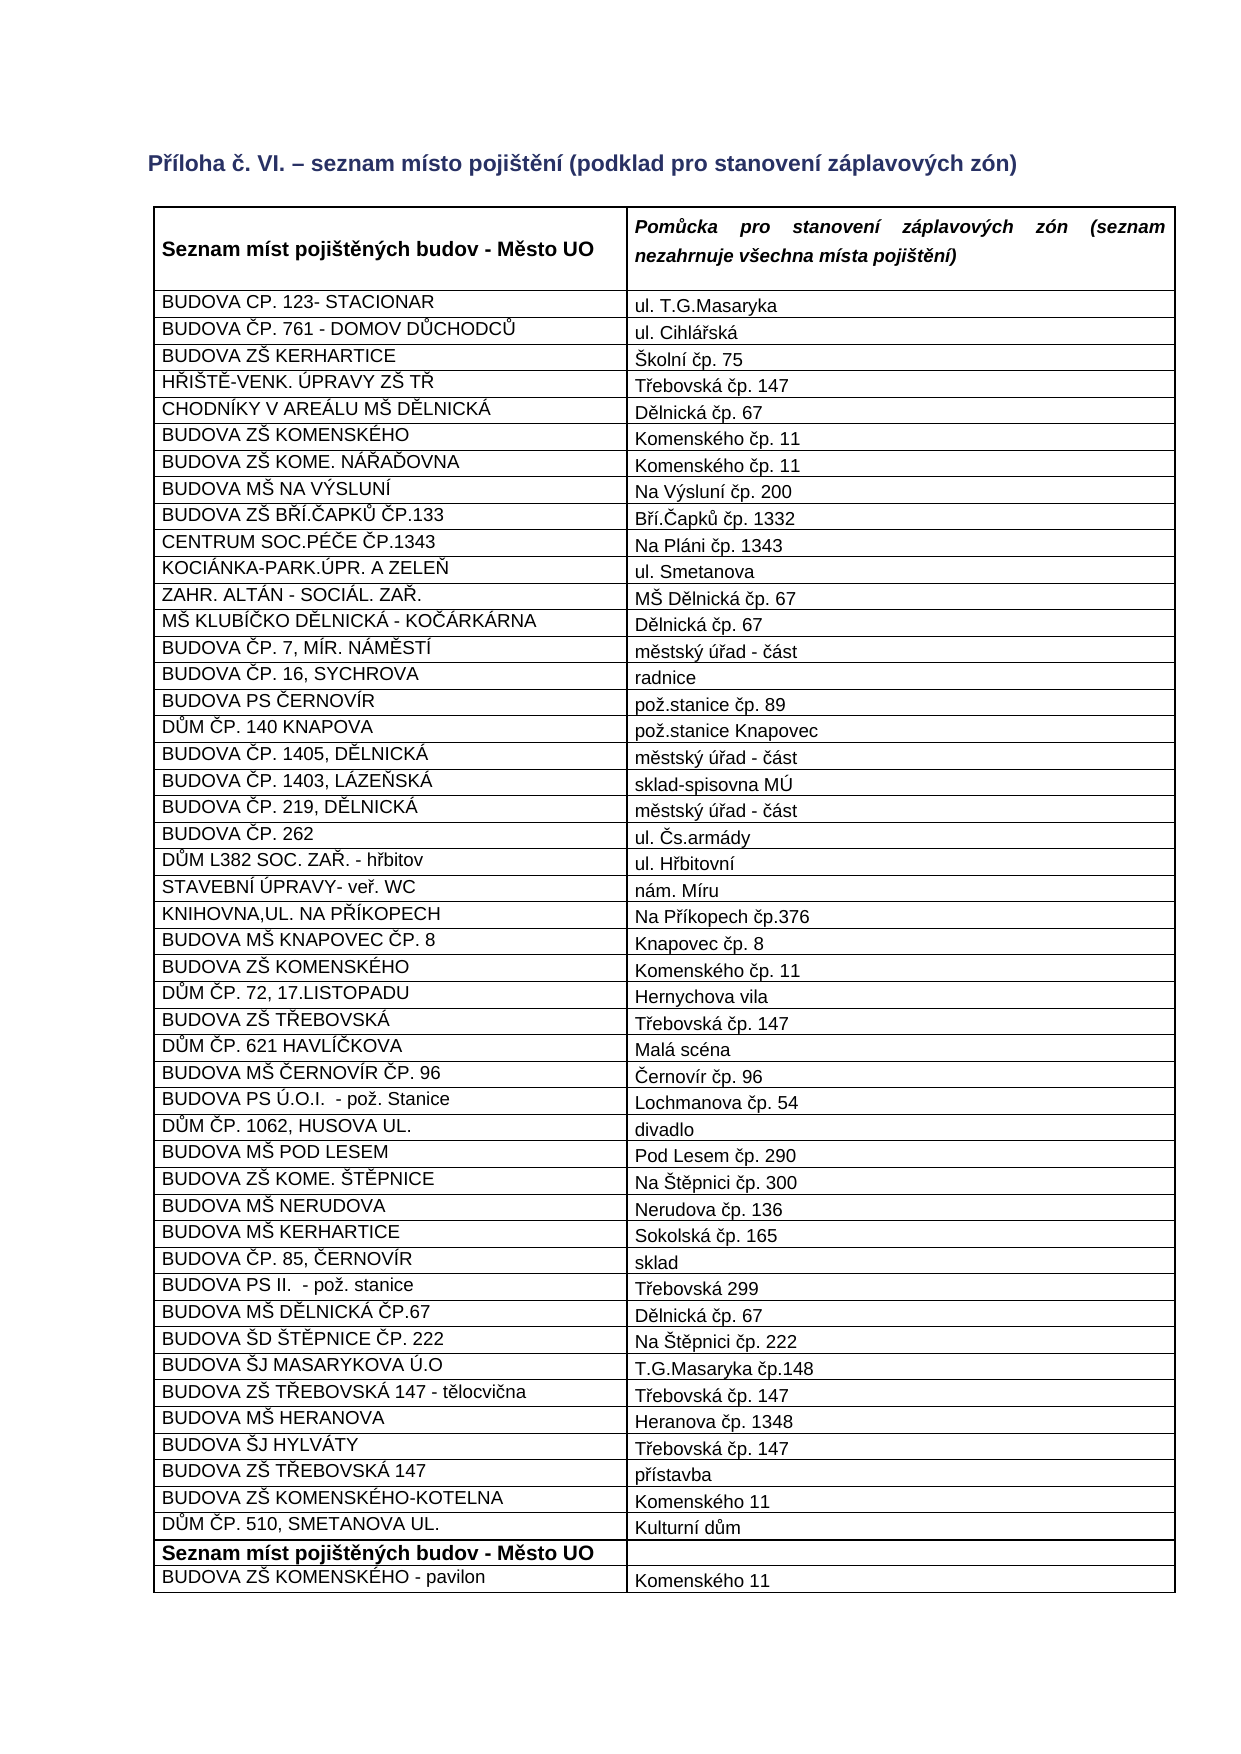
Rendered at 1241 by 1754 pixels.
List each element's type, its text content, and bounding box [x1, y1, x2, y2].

table_cell pož.stanice Knapovec [628, 716, 1174, 742]
table_cell Komenského čp. 11 [628, 955, 1174, 981]
table_cell Heranova čp. 1348 [628, 1407, 1174, 1432]
table_cell BUDOVA PS ČERNOVÍR [155, 690, 626, 715]
table_cell BUDOVA MŠ KNAPOVEC ČP. 8 [155, 929, 626, 954]
table_cell BUDOVA ZŠ TŘEBOVSKÁ 147 [155, 1460, 626, 1486]
table_cell Kulturní dům [628, 1513, 1174, 1539]
table_cell Na Příkopech čp.376 [628, 902, 1174, 928]
table_cell KNIHOVNA,UL. NA PŘÍKOPECH [155, 902, 626, 928]
table_cell Komenského čp. 11 [628, 451, 1174, 476]
table_cell Černovír čp. 96 [628, 1062, 1174, 1087]
table_cell BUDOVA ZŠ TŘEBOVSKÁ 147 - tělocvična [155, 1380, 626, 1406]
table_cell DŮM ČP. 72, 17.LISTOPADU [155, 982, 626, 1007]
table_cell Malá scéna [628, 1035, 1174, 1061]
table_cell BUDOVA MŠ HERANOVA [155, 1407, 626, 1432]
table_cell T.G.Masaryka čp.148 [628, 1354, 1174, 1379]
table_cell BUDOVA MŠ ČERNOVÍR ČP. 96 [155, 1062, 626, 1087]
table_cell Komenského 11 [628, 1487, 1174, 1512]
table_cell ul. Hřbitovní [628, 849, 1174, 875]
table_cell Lochmanova čp. 54 [628, 1088, 1174, 1114]
table_cell Bří.Čapků čp. 1332 [628, 504, 1174, 529]
table_cell Třebovská čp. 147 [628, 371, 1174, 397]
table_cell BUDOVA ČP. 7, MÍR. NÁMĚSTÍ [155, 637, 626, 662]
table_cell Na Štěpnici čp. 300 [628, 1168, 1174, 1193]
table_cell BUDOVA MŠ POD LESEM [155, 1141, 626, 1167]
table_header Pomůcka pro stanovení záplavových zón (seznam nezahrnuje všechna místa pojištění) [628, 208, 1174, 290]
table_cell Knapovec čp. 8 [628, 929, 1174, 954]
table_cell BUDOVA MŠ NERUDOVA [155, 1195, 626, 1220]
table_cell sklad [628, 1248, 1174, 1273]
table_cell DŮM ČP. 510, SMETANOVA UL. [155, 1513, 626, 1539]
table_cell městský úřad - část [628, 743, 1174, 768]
table_cell BUDOVA CP. 123- STACIONAR [155, 291, 626, 317]
table_cell pož.stanice čp. 89 [628, 690, 1174, 715]
table_cell BUDOVA ZŠ KERHARTICE [155, 345, 626, 370]
table_cell Hernychova vila [628, 982, 1174, 1007]
table_cell Na Pláni čp. 1343 [628, 530, 1174, 556]
table_cell Nerudova čp. 136 [628, 1195, 1174, 1220]
table_cell Dělnická čp. 67 [628, 610, 1174, 636]
table_cell CHODNÍKY V AREÁLU MŠ DĚLNICKÁ [155, 398, 626, 423]
table_cell Komenského čp. 11 [628, 424, 1174, 450]
table_header Seznam míst pojištěných budov - Město UO [155, 208, 626, 290]
table_cell BUDOVA ZŠ KOMENSKÉHO [155, 424, 626, 450]
table_cell DŮM L382 SOC. ZAŘ. - hřbitov [155, 849, 626, 875]
table_cell HŘIŠTĚ-VENK. ÚPRAVY ZŠ TŘ [155, 371, 626, 397]
table_cell BUDOVA ČP. 1405, DĚLNICKÁ [155, 743, 626, 768]
table_cell BUDOVA ČP. 761 - DOMOV DŮCHODCŮ [155, 318, 626, 343]
table_cell ul. Čs.armády [628, 823, 1174, 848]
table_cell městský úřad - část [628, 637, 1174, 662]
table_cell BUDOVA ZŠ KOMENSKÉHO - pavilon [155, 1566, 626, 1592]
table_cell Třebovská 299 [628, 1274, 1174, 1300]
table_cell Pod Lesem čp. 290 [628, 1141, 1174, 1167]
table_cell BUDOVA ČP. 219, DĚLNICKÁ [155, 796, 626, 822]
table_cell DŮM ČP. 621 HAVLÍČKOVA [155, 1035, 626, 1061]
table_cell BUDOVA ŠD ŠTĚPNICE ČP. 222 [155, 1327, 626, 1353]
table_cell MŠ KLUBÍČKO DĚLNICKÁ - KOČÁRKÁRNA [155, 610, 626, 636]
table_cell ul. Cihlářská [628, 318, 1174, 343]
table_cell přístavba [628, 1460, 1174, 1486]
table_cell BUDOVA MŠ DĚLNICKÁ ČP.67 [155, 1301, 626, 1326]
table_cell BUDOVA PS Ú.O.I. - pož. Stanice [155, 1088, 626, 1114]
table_cell Komenského 11 [628, 1566, 1174, 1592]
table_cell MŠ Dělnická čp. 67 [628, 584, 1174, 609]
table_cell BUDOVA ZŠ KOME. NÁŘAĎOVNA [155, 451, 626, 476]
table_cell BUDOVA ČP. 1403, LÁZEŇSKÁ [155, 770, 626, 795]
table_cell Seznam míst pojištěných budov - Město UO [155, 1541, 626, 1565]
table_cell [628, 1541, 1174, 1565]
table_cell BUDOVA ZŠ KOMENSKÉHO-KOTELNA [155, 1487, 626, 1512]
table_cell Třebovská čp. 147 [628, 1434, 1174, 1459]
table_cell BUDOVA MŠ NA VÝSLUNÍ [155, 477, 626, 503]
table_cell Dělnická čp. 67 [628, 1301, 1174, 1326]
table_cell ZAHR. ALTÁN - SOCIÁL. ZAŘ. [155, 584, 626, 609]
table_cell nám. Míru [628, 876, 1174, 901]
table_cell ul. T.G.Masaryka [628, 291, 1174, 317]
table_cell BUDOVA ZŠ KOME. ŠTĚPNICE [155, 1168, 626, 1193]
table_cell Třebovská čp. 147 [628, 1009, 1174, 1034]
table_cell BUDOVA ČP. 85, ČERNOVÍR [155, 1248, 626, 1273]
text Příloha č. VI. – seznam místo pojištění (podklad pro stanovení záplavových zón) [148, 148, 1093, 177]
table_cell KOCIÁNKA-PARK.ÚPR. A ZELEŇ [155, 557, 626, 582]
table_cell divadlo [628, 1115, 1174, 1140]
table_cell Školní čp. 75 [628, 345, 1174, 370]
table_cell BUDOVA ČP. 262 [155, 823, 626, 848]
table_cell BUDOVA ZŠ TŘEBOVSKÁ [155, 1009, 626, 1034]
table_cell Na Štěpnici čp. 222 [628, 1327, 1174, 1353]
table_cell CENTRUM SOC.PÉČE ČP.1343 [155, 530, 626, 556]
table_cell Dělnická čp. 67 [628, 398, 1174, 423]
table_cell Sokolská čp. 165 [628, 1221, 1174, 1247]
table_cell BUDOVA ZŠ BŘÍ.ČAPKŮ ČP.133 [155, 504, 626, 529]
table_cell BUDOVA ČP. 16, SYCHROVA [155, 663, 626, 689]
table_cell radnice [628, 663, 1174, 689]
table_cell BUDOVA ŠJ HYLVÁTY [155, 1434, 626, 1459]
table_cell sklad-spisovna MÚ [628, 770, 1174, 795]
table_cell STAVEBNÍ ÚPRAVY- veř. WC [155, 876, 626, 901]
table_cell BUDOVA PS II. - pož. stanice [155, 1274, 626, 1300]
table_cell městský úřad - část [628, 796, 1174, 822]
table_cell BUDOVA ŠJ MASARYKOVA Ú.O [155, 1354, 626, 1379]
table_cell Na Výsluní čp. 200 [628, 477, 1174, 503]
table_cell ul. Smetanova [628, 557, 1174, 582]
table_cell Třebovská čp. 147 [628, 1380, 1174, 1406]
table_cell BUDOVA MŠ KERHARTICE [155, 1221, 626, 1247]
table_cell DŮM ČP. 140 KNAPOVA [155, 716, 626, 742]
table_cell DŮM ČP. 1062, HUSOVA UL. [155, 1115, 626, 1140]
table_cell BUDOVA ZŠ KOMENSKÉHO [155, 955, 626, 981]
